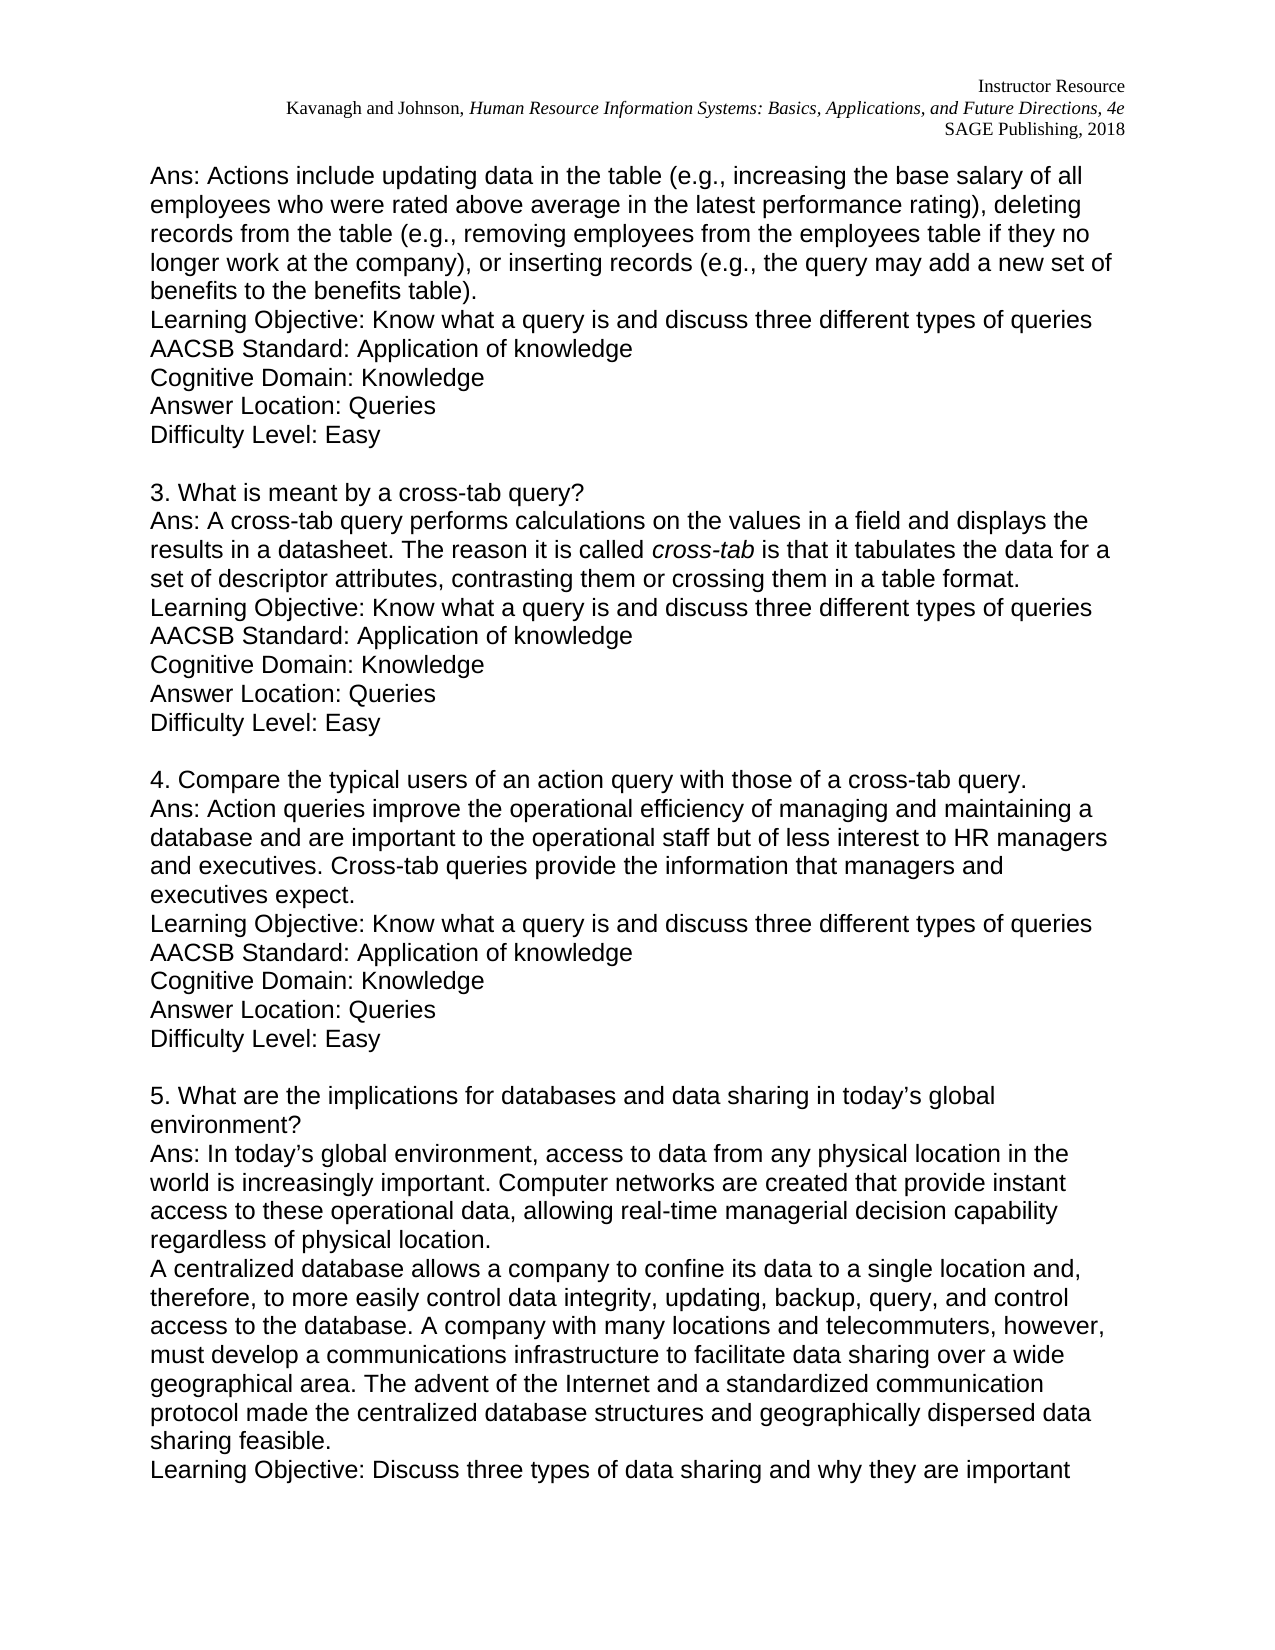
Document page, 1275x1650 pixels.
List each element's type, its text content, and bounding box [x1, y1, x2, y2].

text Learning Objective: Discuss three types of data sharing and why they are important [150, 1455, 1125, 1484]
text Answer Location: Queries [150, 391, 1125, 420]
text Difficulty Level: Easy [150, 707, 1125, 736]
text 4. Compare the typical users of an action query with those of a cross-tab query. [150, 765, 1125, 794]
text Answer Location: Queries [150, 995, 1125, 1024]
text Cognitive Domain: Knowledge [150, 362, 1125, 391]
text A centralized database allows a company to confine its data to a single location and, therefore, to more easily control data integrity, updating, backup, query, and control access to the database. A company with many locations and telecommuters, however, must develop a communications infrastructure to facilitate data sharing over a wide geographical area. The advent of the Internet and a standardized communication protocol made the centralized database structures and geographically dispersed data sharing feasible. [150, 1254, 1125, 1455]
text Ans: Actions include updating data in the table (e.g., increasing the base salary of all employees who were rated above average in the latest performance rating), deleting records from the table (e.g., removing employees from the employees table if they no longer work at the company), or inserting records (e.g., the query may add a new set of benefits to the benefits table). [150, 161, 1125, 305]
text Cognitive Domain: Knowledge [150, 650, 1125, 679]
text Learning Objective: Know what a query is and discuss three different types of queries [150, 592, 1125, 621]
text Difficulty Level: Easy [150, 1024, 1125, 1052]
text Ans: A cross-tab query performs calculations on the values in a field and displays the results in a datasheet. The reason it is called cross-tab is that it tabulates the data for a set of descriptor attributes, contrasting them or crossing them in a table format. [150, 506, 1125, 592]
text Learning Objective: Know what a query is and discuss three different types of queries [150, 305, 1125, 334]
text AACSB Standard: Application of knowledge [150, 334, 1125, 362]
text Ans: Action queries improve the operational efficiency of managing and maintaining a database and are important to the operational staff but of less interest to HR managers and executives. Cross-tab queries provide the information that managers and executives expect. [150, 794, 1125, 909]
text AACSB Standard: Application of knowledge [150, 937, 1125, 966]
text Difficulty Level: Easy [150, 420, 1125, 449]
text AACSB Standard: Application of knowledge [150, 621, 1125, 650]
text Cognitive Domain: Knowledge [150, 966, 1125, 995]
text Learning Objective: Know what a query is and discuss three different types of queries [150, 909, 1125, 937]
text 5. What are the implications for databases and data sharing in today’s global environment? [150, 1081, 1125, 1139]
text Answer Location: Queries [150, 679, 1125, 707]
text Ans: In today’s global environment, access to data from any physical location in the world is increasingly important. Computer networks are created that provide instant access to these operational data, allowing real-time managerial decision capability regardless of physical location. [150, 1139, 1125, 1254]
text 3. What is meant by a cross-tab query? [150, 477, 1125, 506]
